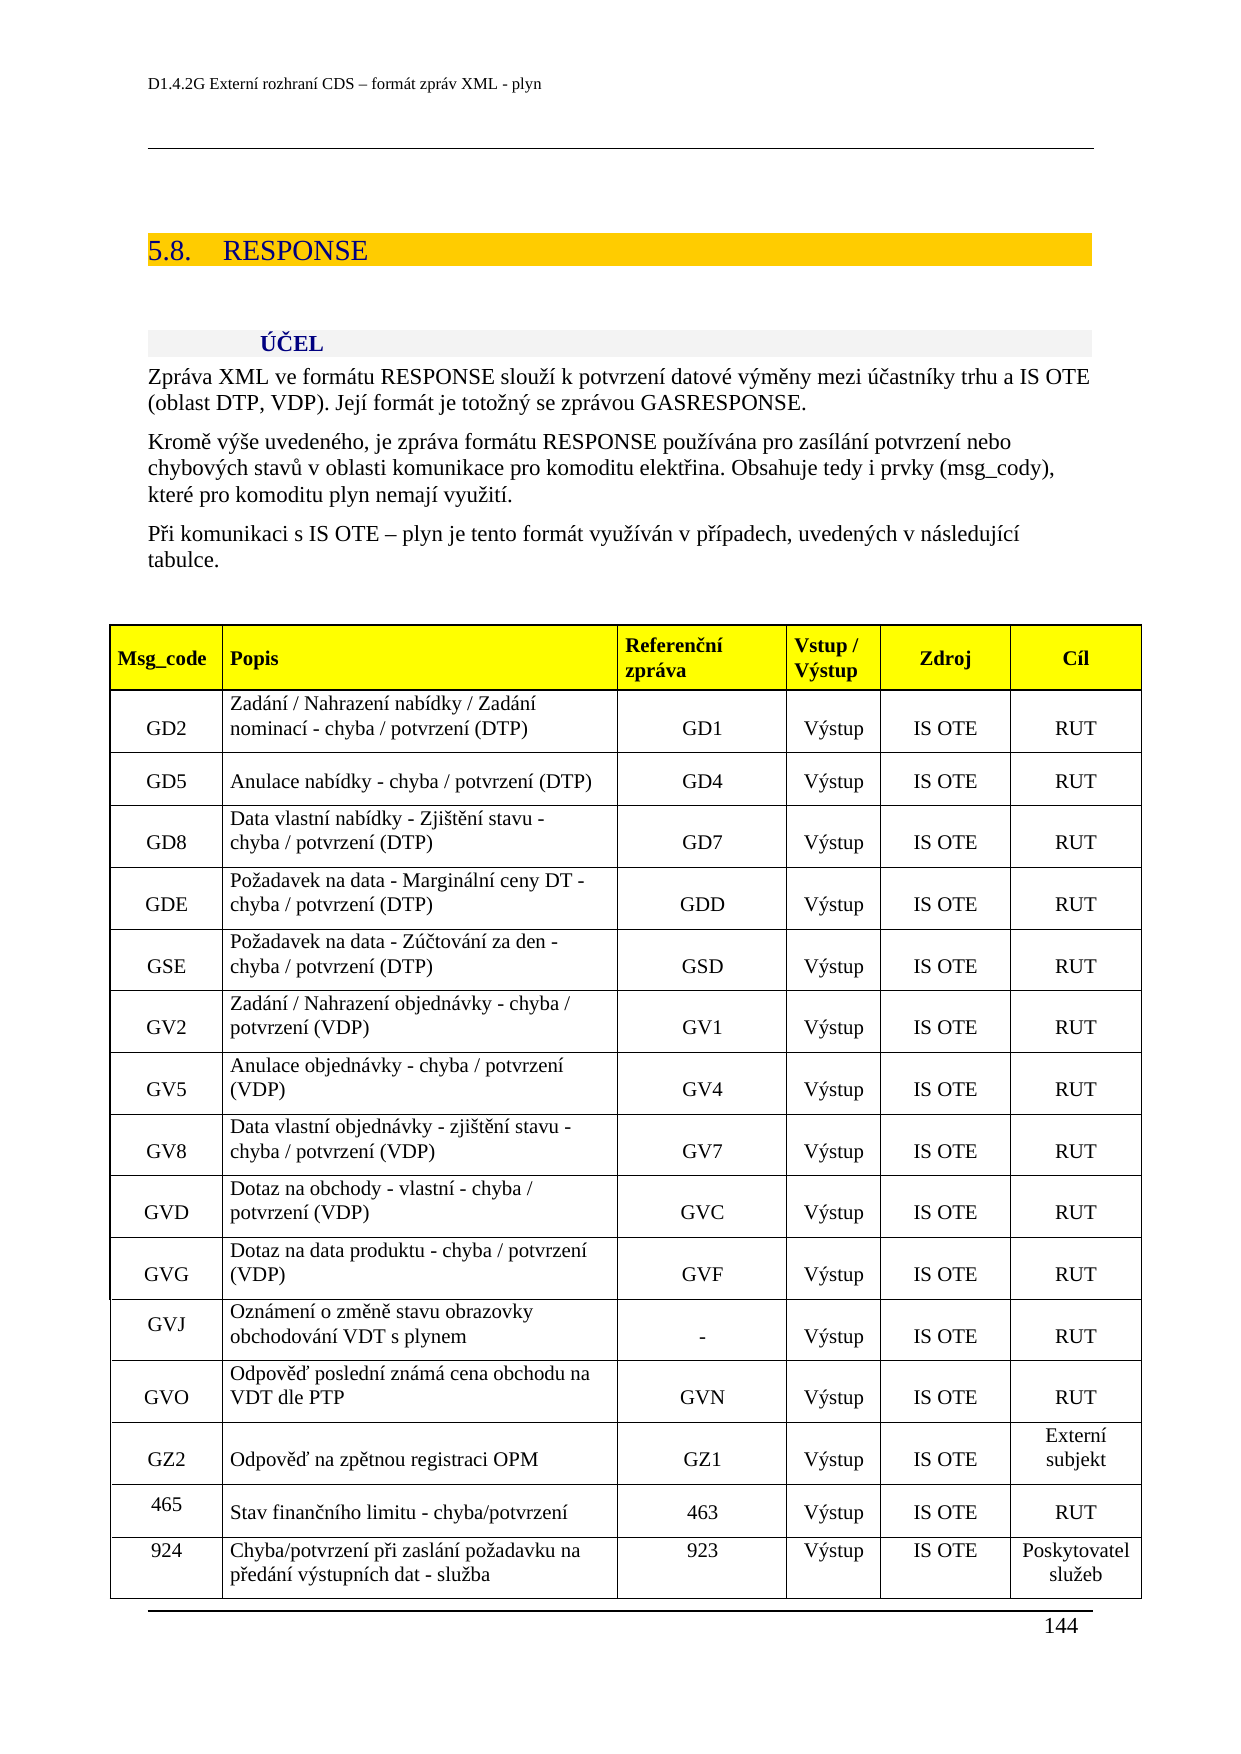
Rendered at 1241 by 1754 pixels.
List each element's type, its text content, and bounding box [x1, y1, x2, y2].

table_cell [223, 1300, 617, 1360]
text Zpráva XML ve formátu RESPONSE slouží k potvrzení datové výměny mezi účastníky trhu a IS OTE (oblast DTP, VDP). Její formát je totožný se zprávou GASRESPONSE. [148, 363, 1092, 416]
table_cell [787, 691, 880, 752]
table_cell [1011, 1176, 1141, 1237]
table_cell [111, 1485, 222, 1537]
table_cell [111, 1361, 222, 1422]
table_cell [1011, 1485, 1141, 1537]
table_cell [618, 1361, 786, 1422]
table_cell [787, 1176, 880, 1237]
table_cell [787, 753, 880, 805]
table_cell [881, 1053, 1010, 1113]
subtitle Účel [148, 330, 1092, 357]
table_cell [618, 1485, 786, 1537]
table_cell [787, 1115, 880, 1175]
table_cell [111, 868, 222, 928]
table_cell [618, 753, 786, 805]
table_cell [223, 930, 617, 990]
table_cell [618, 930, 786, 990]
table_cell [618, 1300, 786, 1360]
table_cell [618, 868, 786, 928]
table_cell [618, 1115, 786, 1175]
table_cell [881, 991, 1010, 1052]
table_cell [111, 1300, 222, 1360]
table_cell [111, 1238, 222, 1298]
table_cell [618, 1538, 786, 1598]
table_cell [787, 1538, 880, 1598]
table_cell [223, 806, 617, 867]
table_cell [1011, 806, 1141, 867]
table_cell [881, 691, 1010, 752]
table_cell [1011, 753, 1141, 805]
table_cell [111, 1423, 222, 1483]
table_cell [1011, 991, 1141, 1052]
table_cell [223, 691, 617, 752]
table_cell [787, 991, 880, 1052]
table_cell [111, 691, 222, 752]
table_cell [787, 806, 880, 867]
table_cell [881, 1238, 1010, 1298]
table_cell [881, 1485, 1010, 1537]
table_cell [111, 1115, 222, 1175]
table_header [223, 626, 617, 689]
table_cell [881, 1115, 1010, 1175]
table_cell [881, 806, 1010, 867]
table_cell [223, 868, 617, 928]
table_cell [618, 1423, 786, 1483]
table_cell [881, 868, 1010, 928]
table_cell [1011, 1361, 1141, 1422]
text Při komunikaci s IS OTE – plyn je tento formát využíván v případech, uvedených v následující tabulce. [148, 519, 1092, 572]
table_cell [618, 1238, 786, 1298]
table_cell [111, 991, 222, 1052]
text Kromě výše uvedeného, je zpráva formátu RESPONSE používána pro zasílání potvrzení nebo chybových stavů v oblasti komunikace pro komoditu elektřina. Obsahuje tedy i prvky (msg_cody), které pro komoditu plyn nemají využití. [148, 428, 1092, 507]
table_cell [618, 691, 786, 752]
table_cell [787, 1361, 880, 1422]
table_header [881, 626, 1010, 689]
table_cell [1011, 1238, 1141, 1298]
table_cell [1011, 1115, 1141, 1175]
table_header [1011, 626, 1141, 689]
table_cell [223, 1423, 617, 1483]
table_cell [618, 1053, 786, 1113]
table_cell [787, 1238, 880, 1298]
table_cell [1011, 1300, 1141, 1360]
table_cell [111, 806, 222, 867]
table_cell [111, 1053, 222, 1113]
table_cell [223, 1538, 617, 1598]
subtitle RESPONSE [148, 233, 1092, 266]
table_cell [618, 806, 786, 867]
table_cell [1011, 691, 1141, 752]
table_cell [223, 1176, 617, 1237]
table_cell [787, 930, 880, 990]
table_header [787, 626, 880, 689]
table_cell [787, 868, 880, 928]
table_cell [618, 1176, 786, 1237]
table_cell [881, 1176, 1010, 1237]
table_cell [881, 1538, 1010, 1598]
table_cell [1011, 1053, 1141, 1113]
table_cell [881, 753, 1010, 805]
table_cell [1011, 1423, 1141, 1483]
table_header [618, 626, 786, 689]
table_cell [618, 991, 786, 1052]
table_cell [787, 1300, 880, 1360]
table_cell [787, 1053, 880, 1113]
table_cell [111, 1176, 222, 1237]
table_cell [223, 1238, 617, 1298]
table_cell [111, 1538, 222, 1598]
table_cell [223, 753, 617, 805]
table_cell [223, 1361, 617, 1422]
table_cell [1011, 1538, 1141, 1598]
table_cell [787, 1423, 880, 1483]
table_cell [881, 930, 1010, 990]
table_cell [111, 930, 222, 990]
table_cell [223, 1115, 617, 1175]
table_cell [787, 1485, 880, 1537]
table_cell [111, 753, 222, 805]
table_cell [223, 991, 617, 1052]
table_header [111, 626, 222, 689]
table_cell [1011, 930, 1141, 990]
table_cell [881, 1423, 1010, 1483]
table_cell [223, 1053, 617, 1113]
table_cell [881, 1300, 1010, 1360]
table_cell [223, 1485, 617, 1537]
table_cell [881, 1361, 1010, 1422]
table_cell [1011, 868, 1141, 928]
